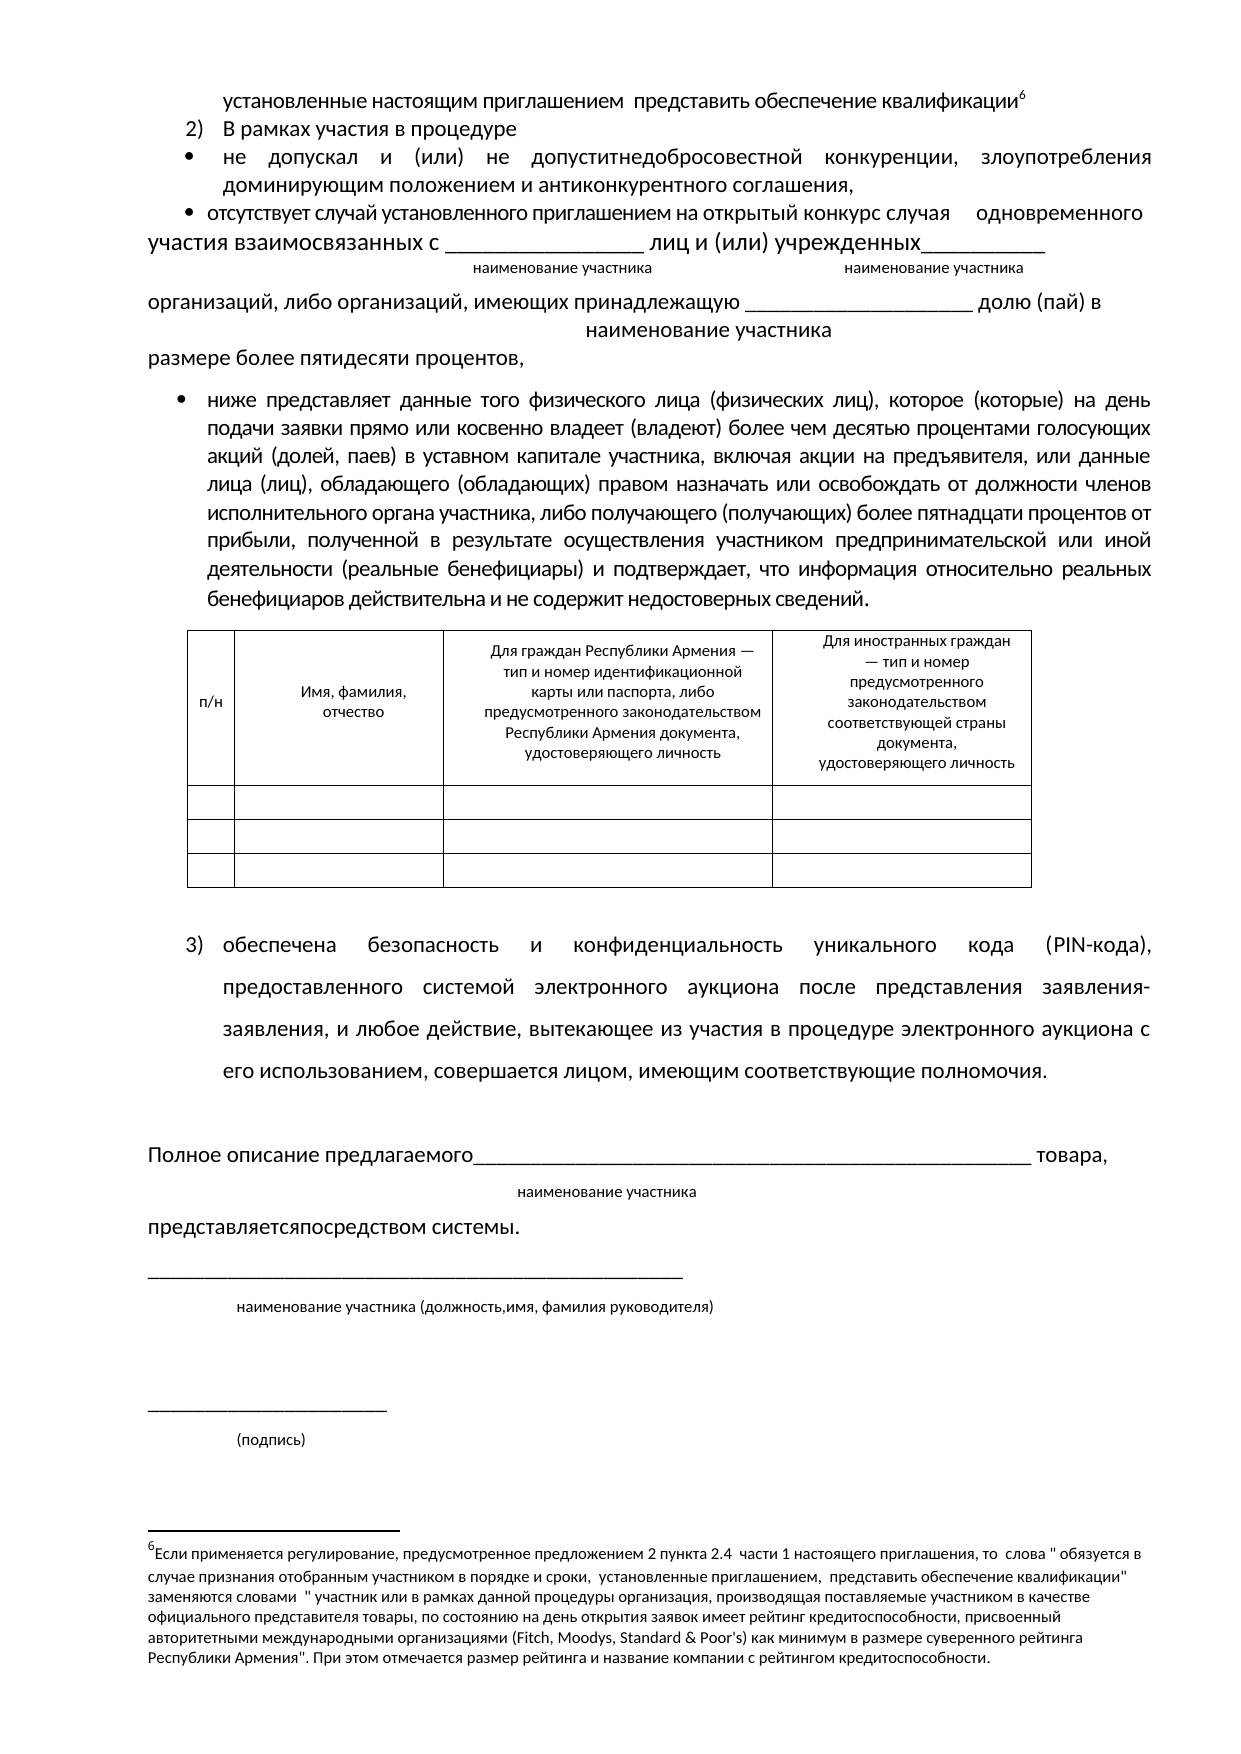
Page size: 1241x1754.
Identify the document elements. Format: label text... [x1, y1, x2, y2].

text организаций, либо организаций, имеющих принадлежащую ____________________ долю (пай) в [148, 287, 1152, 316]
text _____________________ [148, 1387, 1152, 1415]
list обеспечена безопасность и конфиденциальность уникального кода (PIN-кода), предоставленного системой электронного аукциона после представления заявления-заявления, и любое действие, вытекающее из участия в процедуре электронного аукциона с его использованием, совершается лицом, имеющим соответствующие полномочия. [185, 930, 1152, 1084]
table_cell [773, 786, 1031, 819]
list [223, 86, 1152, 114]
table_header Для граждан Республики Армения — тип и номер идентификационной карты или паспорта, либо предусмотренного законодательством Республики Армения документа, удостоверяющего личность [444, 631, 772, 785]
table_cell [444, 854, 772, 887]
text наименование участника [148, 1182, 1152, 1202]
text участия взаимосвязанных с ________________ лиц и (или) учрежденных__________ [148, 227, 1152, 257]
list В рамках участия в процедуре [185, 114, 1152, 142]
text размере более пятидесяти процентов, [148, 343, 1152, 372]
table_header Имя, фамилия, отчество [235, 631, 443, 785]
text наименование участника (должность,имя, фамилия руководителя) [236, 1296, 1152, 1316]
table_header Для иностранных граждан — тип и номер предусмотренного законодательством соответствующей страны документа, удостоверяющего личность [773, 631, 1031, 785]
text представляетсяпосредством системы. [148, 1212, 1152, 1240]
table_cell [444, 820, 772, 853]
text Полное описание предлагаемого_________________________________________________ товара, [148, 1140, 1152, 1168]
text наименование участника наименование участника [473, 257, 1152, 277]
table_cell [773, 854, 1031, 887]
table_cell [188, 854, 234, 887]
table_cell [235, 854, 443, 887]
list отсутствует случай установленного приглашением на открытый конкурс случая одновременного [185, 198, 1152, 227]
text (подпись) [236, 1429, 1152, 1450]
table_cell [235, 786, 443, 819]
table_cell [188, 820, 234, 853]
table_cell [188, 786, 234, 819]
list не допускал и (или) не допуститнедобросовестной конкуренции, злоупотребления доминирующим положением и антиконкурентного соглашения, [185, 142, 1152, 198]
table_header п/н [188, 631, 234, 785]
table_cell [235, 820, 443, 853]
table_cell [773, 820, 1031, 853]
table_cell [444, 786, 772, 819]
text _______________________________________________ [148, 1254, 1152, 1282]
text наименование участника [148, 316, 1152, 343]
list ниже представляет данные того физического лица (физических лиц), которое (которые) на день подачи заявки прямо или косвенно владеет (владеют) более чем десятью процентами голосующих акций (долей, паев) в уставном капитале участника, включая акции на предъявителя, или данные лица (лиц), обладающего (обладающих) правом назначать или освобождать от должности членов исполнительного органа участника, либо получающего (получающих) более пятнадцати процентов от прибыли, полученной в результате осуществления участником предпринимательской или иной деятельности (реальные бенефициары) и подтверждает, что информация относительно реальных бенефициаров действительна и не содержит недостоверных сведений. [177, 386, 1152, 613]
